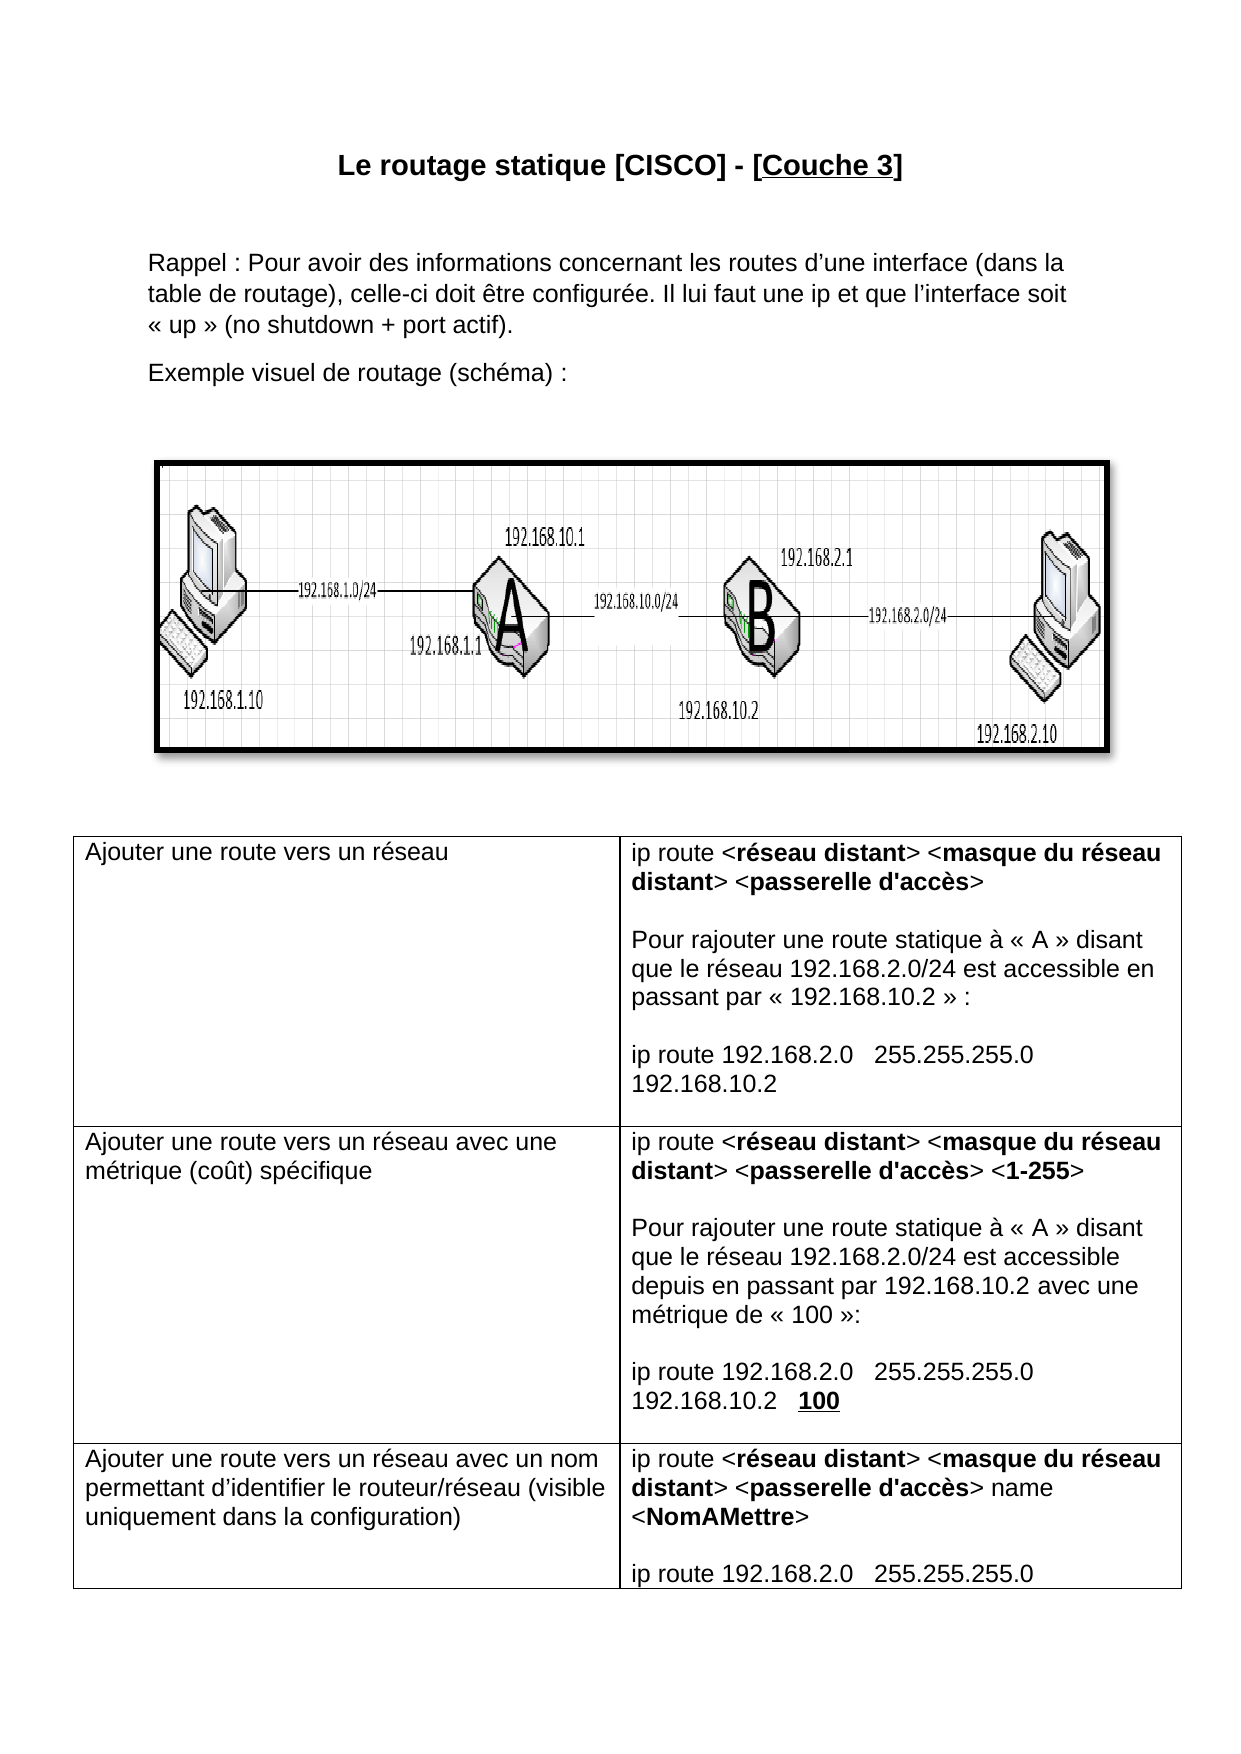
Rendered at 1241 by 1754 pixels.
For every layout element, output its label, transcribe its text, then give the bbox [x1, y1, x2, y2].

text Le routage statique [CISCO] - [Couche 3] [752, 148, 1093, 181]
text Le routage statique [CISCO] - [Couche 3] [148, 148, 606, 181]
text Rappel : Pour avoir des informations concernant les routes d’une interface (dans la table de routage), celle-ci doit être configurée. Il lui faut une ip et que l’interface soit « up » (no shutdown + port actif). [148, 248, 1093, 339]
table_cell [621, 1444, 1181, 1588]
table_header Ajouter une route vers un réseau [74, 837, 619, 1126]
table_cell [74, 1444, 619, 1588]
picture [160, 466, 1104, 747]
table_cell Ajouter une route vers un réseau avec une métrique (coût) spécifique [74, 1127, 619, 1443]
table_cell ip route <réseau distant> <masque du réseau distant> <passerelle d'accès> <1-255> Pour rajouter une route statique à « A » disant que le réseau 192.168.2.0/24 est accessible depuis en passant par 192.168.10.2 avec une métrique de « 100 »: ip route 192.168.2.0 255.255.255.0 192.168.10.2 100 [621, 1127, 1181, 1443]
table_header ip route <réseau distant> <masque du réseau distant> <passerelle d'accès> Pour rajouter une route statique à « A » disant que le réseau 192.168.2.0/24 est accessible en passant par « 192.168.10.2 » : ip route 192.168.2.0 255.255.255.0 192.168.10.2 [621, 837, 1181, 1126]
text Exemple visuel de routage (schéma) : [148, 358, 1093, 387]
